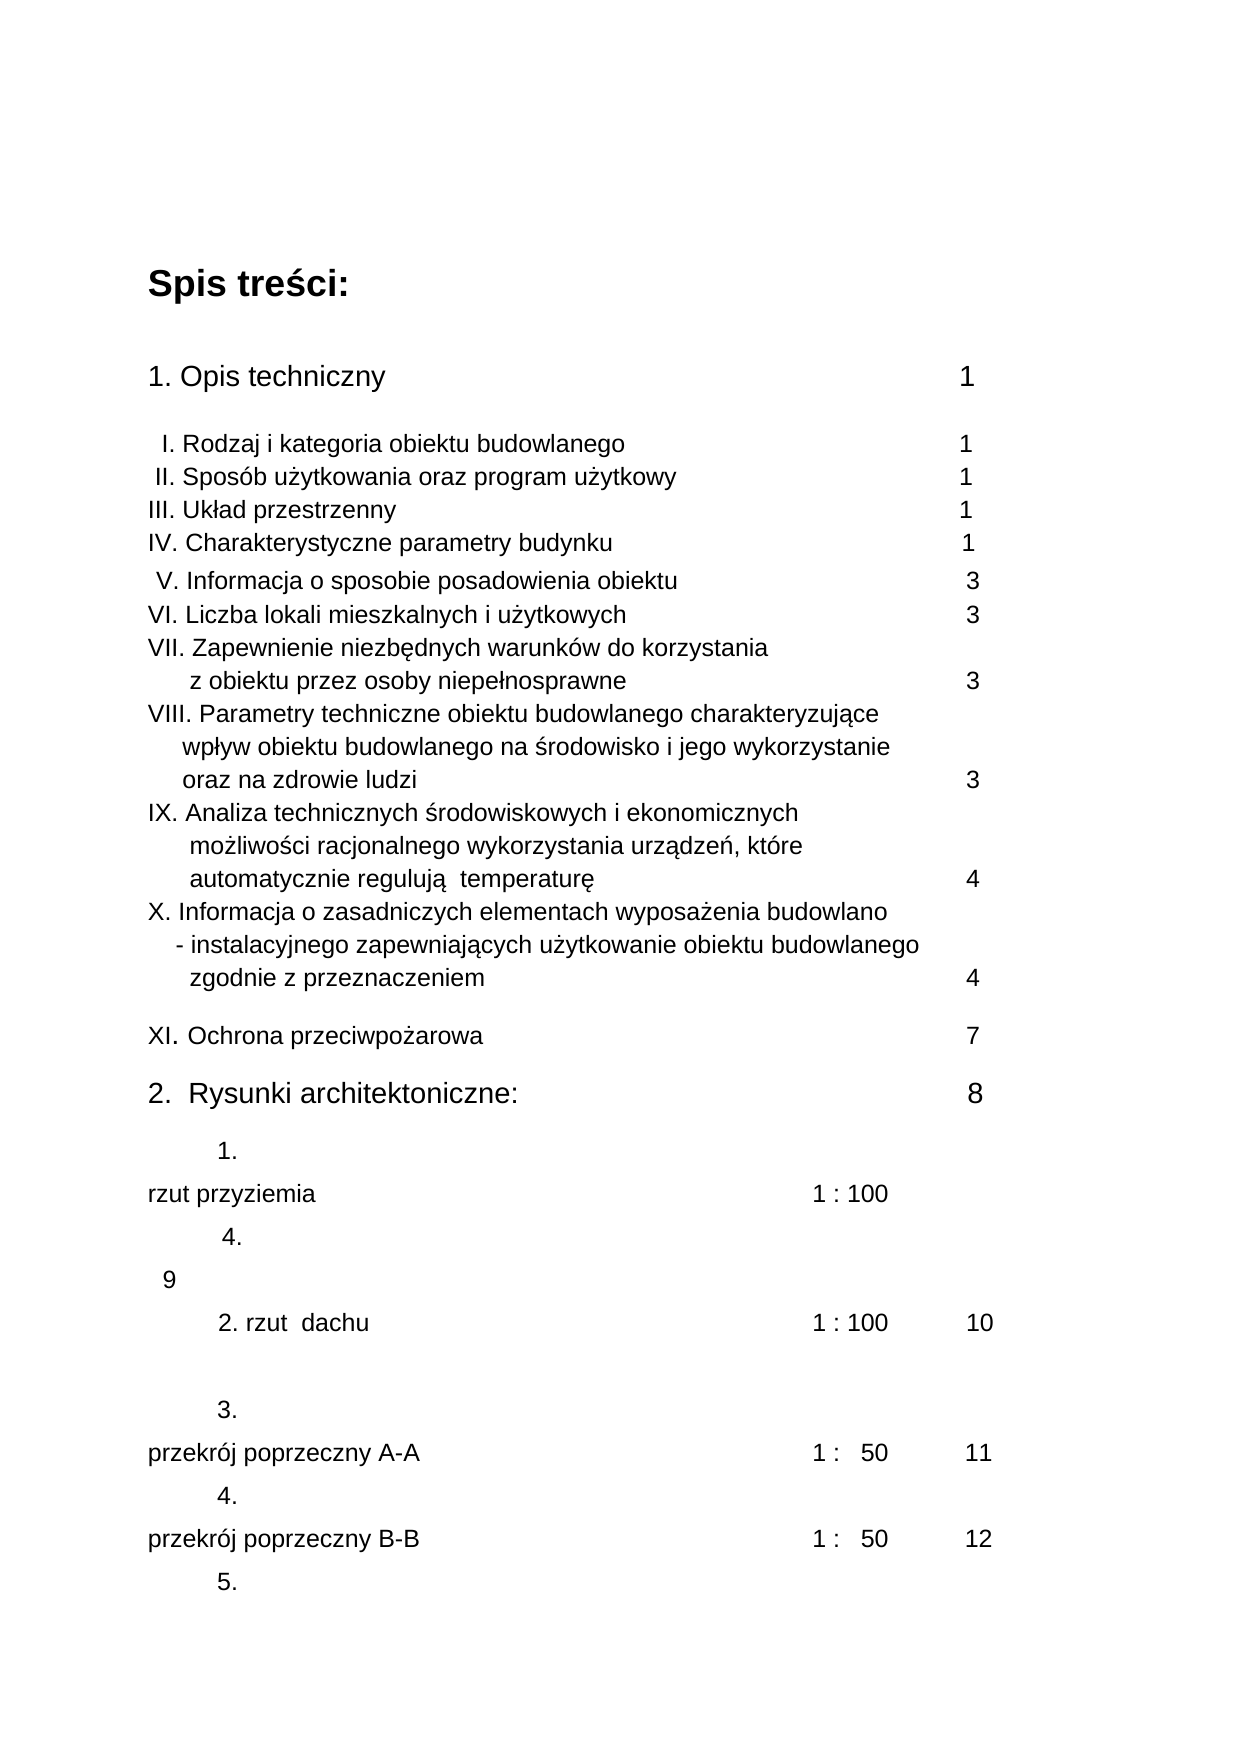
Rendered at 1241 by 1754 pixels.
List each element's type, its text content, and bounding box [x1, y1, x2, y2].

text XI. Ochrona przeciwpożarowa 7 [148, 1017, 1196, 1051]
text 2. Rysunki architektoniczne: 8 [148, 1076, 1093, 1110]
text 9 2. rzut dachu 1 : 100 10 [162, 1265, 1093, 1337]
text przekrój poprzeczny A-A 1 : 50 11 [148, 1438, 1093, 1466]
text rzut przyziemia 1 : 100 [148, 1179, 1093, 1208]
text 3. [148, 1351, 1093, 1423]
text 1. [148, 1136, 1093, 1164]
text 4. [148, 1481, 1093, 1509]
text przekrój poprzeczny B-B 1 : 50 12 [148, 1524, 1093, 1553]
text Spis treści: 1. Opis techniczny 1 I. Rodzaj i kategoria obiektu budowlanego 1 II. Sposób użytkowania oraz program użytkowy 1 III. Układ przestrzenny 1 IV. Charakterystyczne parametry budynku 1 V. Informacja o sposobie posadowienia obiektu 3 VI. Liczba lokali mieszkalnych i użytkowych 3 VII. Zapewnienie niezbędnych warunków do korzystania z obiektu przez osoby niepełnosprawne 3 VIII. Parametry techniczne obiektu budowlanego charakteryzujące wpływ obiektu budowlanego na środowisko i jego wykorzystanie oraz na zdrowie ludzi 3 IX. Analiza technicznych środowiskowych i ekonomicznych możliwości racjonalnego wykorzystania urządzeń, które automatycznie regulują temperaturę 4 X. Informacja o zasadniczych elementach wyposażenia budowlano - instalacyjnego zapewniających użytkowanie obiektu budowlanego zgodnie z przeznaczeniem 4 [148, 261, 1196, 992]
text 5. [148, 1567, 1093, 1596]
